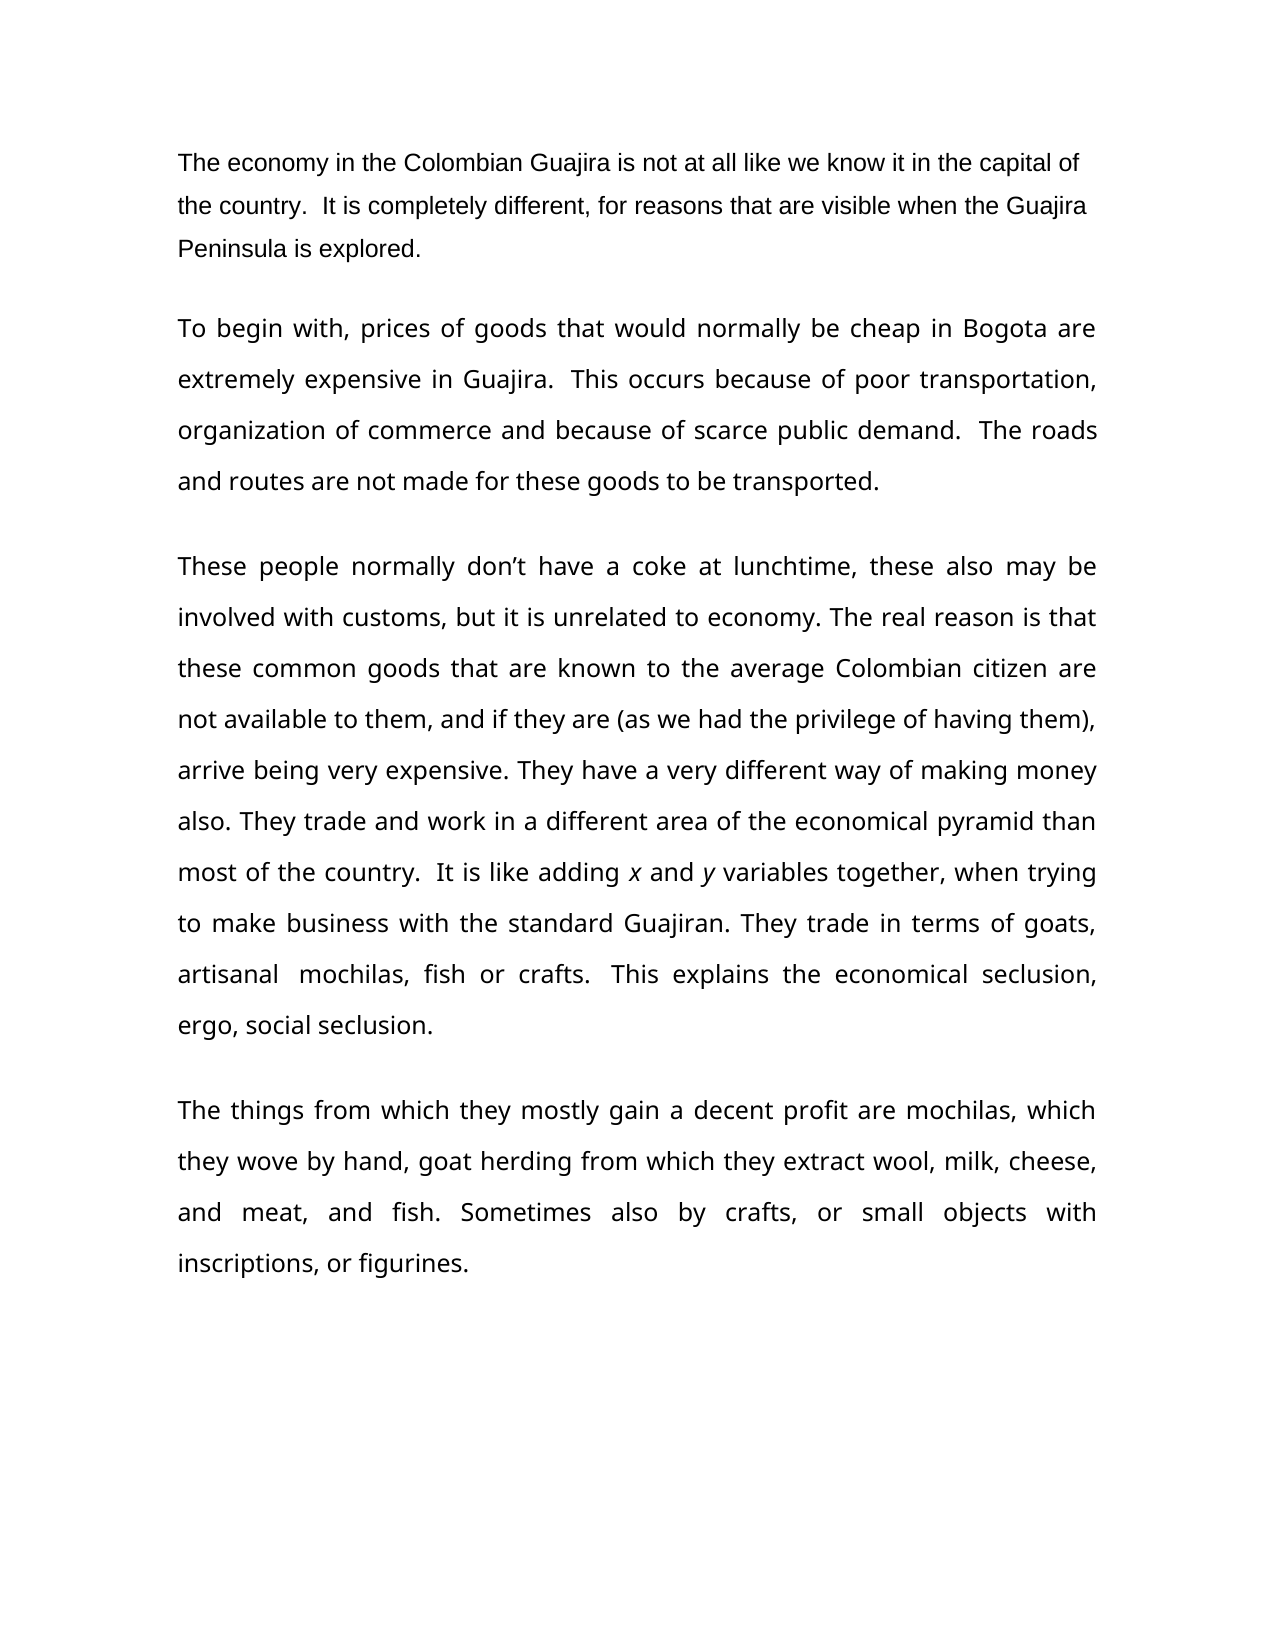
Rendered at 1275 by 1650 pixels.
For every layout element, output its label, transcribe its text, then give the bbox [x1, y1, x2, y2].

text The things from which they mostly gain a decent profit are mochilas, which they wove by hand, goat herding from which they extract wool, milk, cheese, and meat, and fish. Sometimes also by crafts, or small objects with inscriptions, or figurines. [177, 1093, 1098, 1280]
text The economy in the Colombian Guajira is not at all like we know it in the capital of the country. It is completely different, for reasons that are visible when the Guajira Peninsula is explored. [177, 148, 1098, 263]
text These people normally don’t have a coke at lunchtime, these also may be involved with customs, but it is unrelated to economy. The real reason is that these common goods that are known to the average Colombian citizen are not available to them, and if they are (as we had the privilege of having them), arrive being very expensive. They have a very different way of making money also. They trade and work in a different area of the economical pyramid than most of the country. It is like adding x and y variables together, when trying to make business with the standard Guajiran. They trade in terms of goats, artisanal mochilas, fish or crafts. This explains the economical seclusion, ergo, social seclusion. [177, 549, 1098, 1042]
text To begin with, prices of goods that would normally be cheap in Bogota are extremely expensive in Guajira. This occurs because of poor transportation, organization of commerce and because of scarce public demand. The roads and routes are not made for these goods to be transported. [177, 311, 1098, 498]
